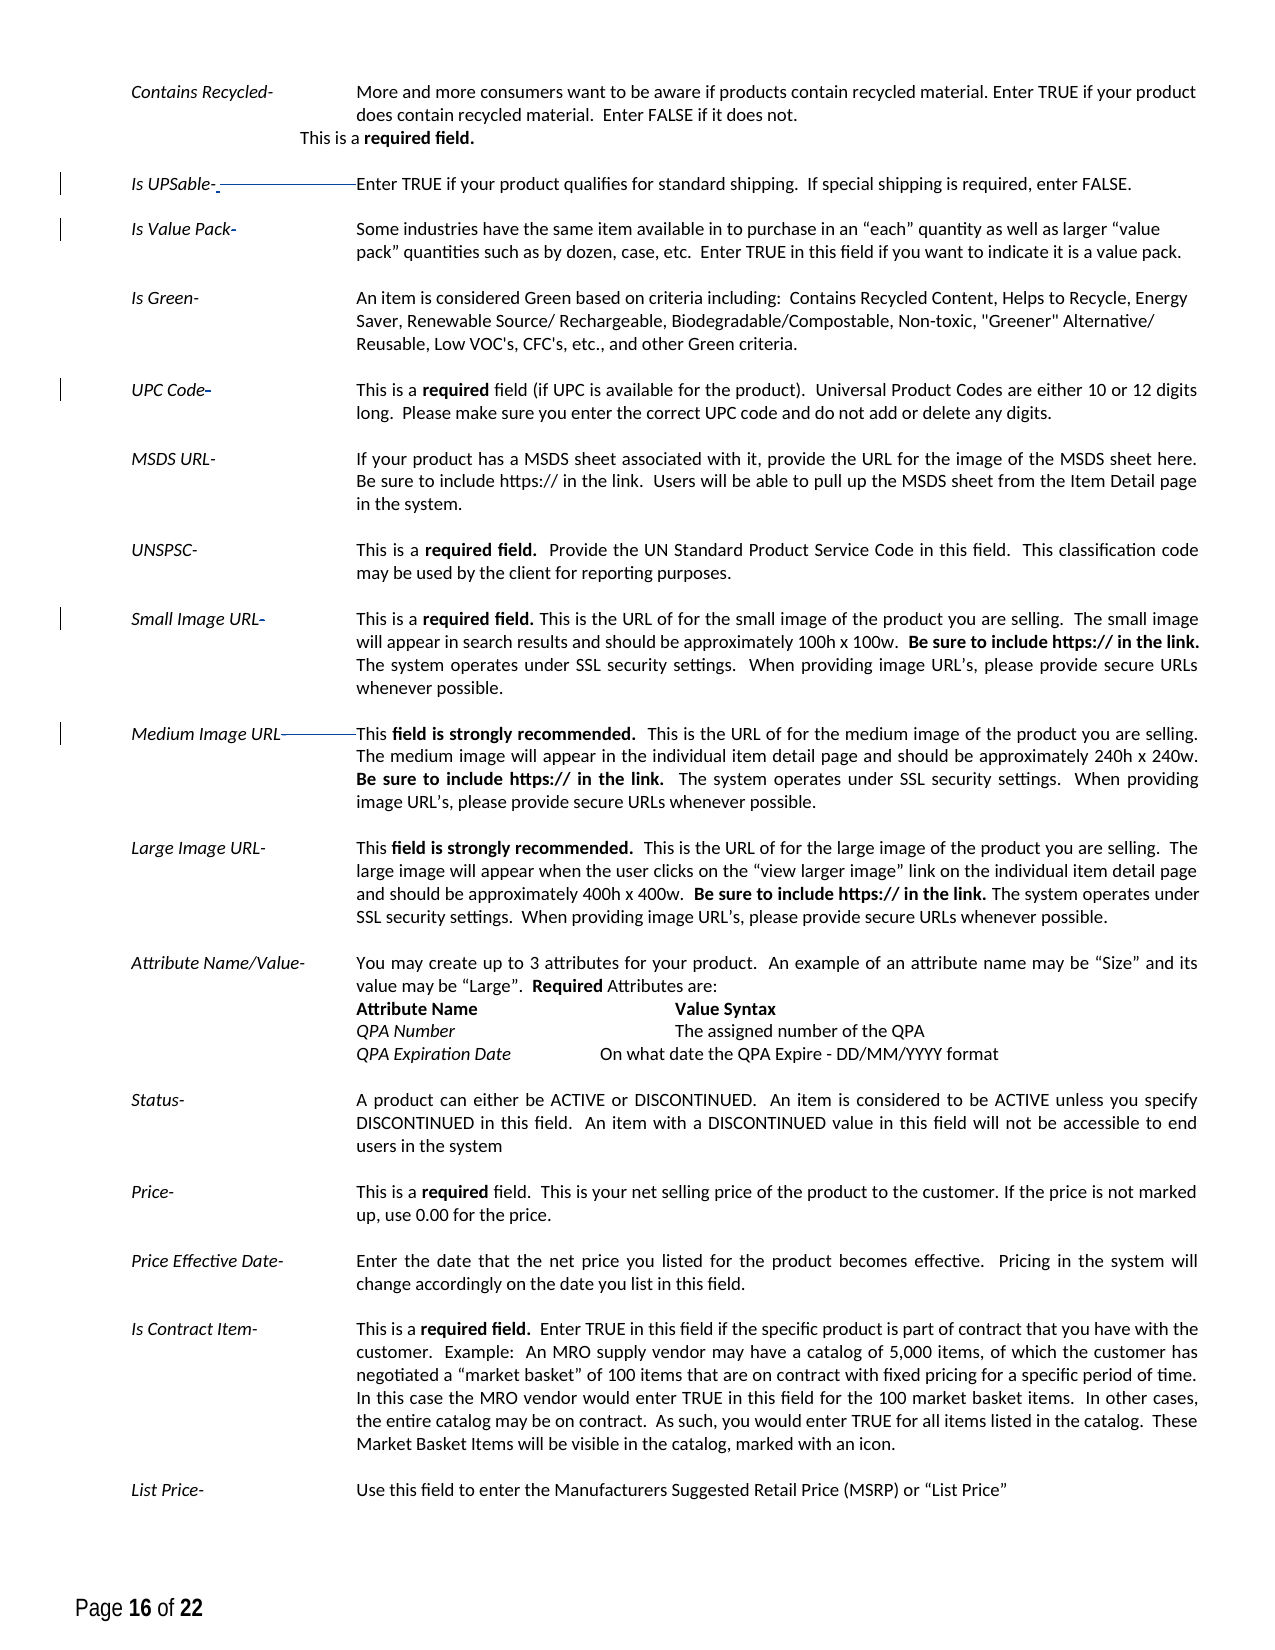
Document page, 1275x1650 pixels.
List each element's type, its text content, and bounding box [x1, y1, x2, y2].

text This is a required field. [131, 126, 1200, 149]
text Attribute Name/Value- You may create up to 3 attributes for your product. An example of an attribute name may be “Size” and its value may be “Large”. Required Attributes are: [131, 951, 1200, 997]
text Attribute Name Value Syntax [131, 997, 1200, 1020]
text Large Image URL- This field is strongly recommended. This is the URL of for the large image of the product you are selling. The large image will appear when the user clicks on the “view larger image” link on the individual item detail page and should be approximately 400h x 400w. Be sure to include https:// in the link. The system operates under SSL security settings. When providing image URL’s, please provide secure URLs whenever possible. [131, 836, 1200, 928]
text UNSPSC- This is a required field. Provide the UN Standard Product Service Code in this field. This classification code may be used by the client for reporting purposes. [131, 538, 1200, 584]
text Status- A product can either be ACTIVE or DISCONTINUED. An item is considered to be ACTIVE unless you specify DISCONTINUED in this field. An item with a DISCONTINUED value in this field will not be accessible to end users in the system [131, 1088, 1200, 1157]
text Is Contract Item- This is a required field. Enter in this field if the specific product is part of contract that you have with the customer. Example: An supply vendor may have a catalog of 5,000 items, of which the customer has negotiated a “market basket” of 100 items that are on contract with fixed pricing for a specific period of time. In this case the vendor would enter in this field for the 100 market basket items. In other cases, the entire catalog may be on contract. As such, you would enter for all items listed in the catalog. These Market Basket Items will be visible in the catalog, marked with an icon. [131, 1318, 1200, 1455]
text Is Value Pack Some industries have the same item available in to purchase in an “each” quantity as well as larger “value pack” quantities such as by dozen, case, etc. Enter in this field if you want to indicate it is a value pack. [131, 218, 1200, 263]
text Code This is a required field (if is available for the product). Universal Product Codes are either 10 or 12 digits long. Please make sure you enter the correct code and do not add or delete any digits. [131, 378, 1200, 424]
text Small Image URL This is a required field. This is the URL of for the small image of the product you are selling. The small image will appear in search results and should be approximately 100h x 100w. Be sure to include https:// in the link. The system operates under SSL security settings. When providing image URL’s, please provide secure URLs whenever possible. [131, 607, 1200, 699]
text Price- This is a required field. This is your net selling price of the product to the customer. If the price is not marked up, use 0.00 for the price. [131, 1180, 1200, 1226]
text QPA Number The assigned number of the QPA [131, 1020, 1200, 1043]
text Medium Image URLThis field is strongly recommended. This is the URL of for the medium image of the product you are selling. The medium image will appear in the individual item detail page and should be approximately 240h x 240w. Be sure to include https:// in the link. The system operates under SSL security settings. When providing image URL’s, please provide secure URLs whenever possible. [131, 722, 1200, 813]
text Price Effective Date- Enter the date that the net price you listed for the product becomes effective. Pricing in the system will change accordingly on the date you list in this field. [131, 1249, 1200, 1295]
text List Price- Use this field to enter the Manufacturers Suggested Retail Price (MSRP) or “List Price” [131, 1478, 1200, 1501]
text Is Green- An item is considered Green based on criteria including: Contains Recycled Content, Helps to Recycle, Energy Saver, Renewable Source/ Rechargeable, Biodegradable/Compostable, Non-toxic, "Greener" Alternative/ Reusable, Low VOC's, CFC's, etc., and other Green criteria. [131, 286, 1200, 355]
text Contains Recycled- More and more consumers want to be aware if products contain recycled material. Enter if your product does contain recycled material. Enter FALSE if it does not. [131, 80, 1200, 126]
text Is UPSable-Enter if your product qualifies for standard shipping. If special shipping is required, enter FALSE. [131, 172, 1200, 195]
text MSDS URL- If your product has a MSDS sheet associated with it, provide the URL for the image of the MSDS sheet here. Be sure to include https:// in the link. Users will be able to pull up the MSDS sheet from the Item Detail page in the system. [131, 447, 1200, 516]
text QPA Expiration Date On what date the QPA Expire - DD/MM/YYYY format [131, 1043, 1200, 1066]
